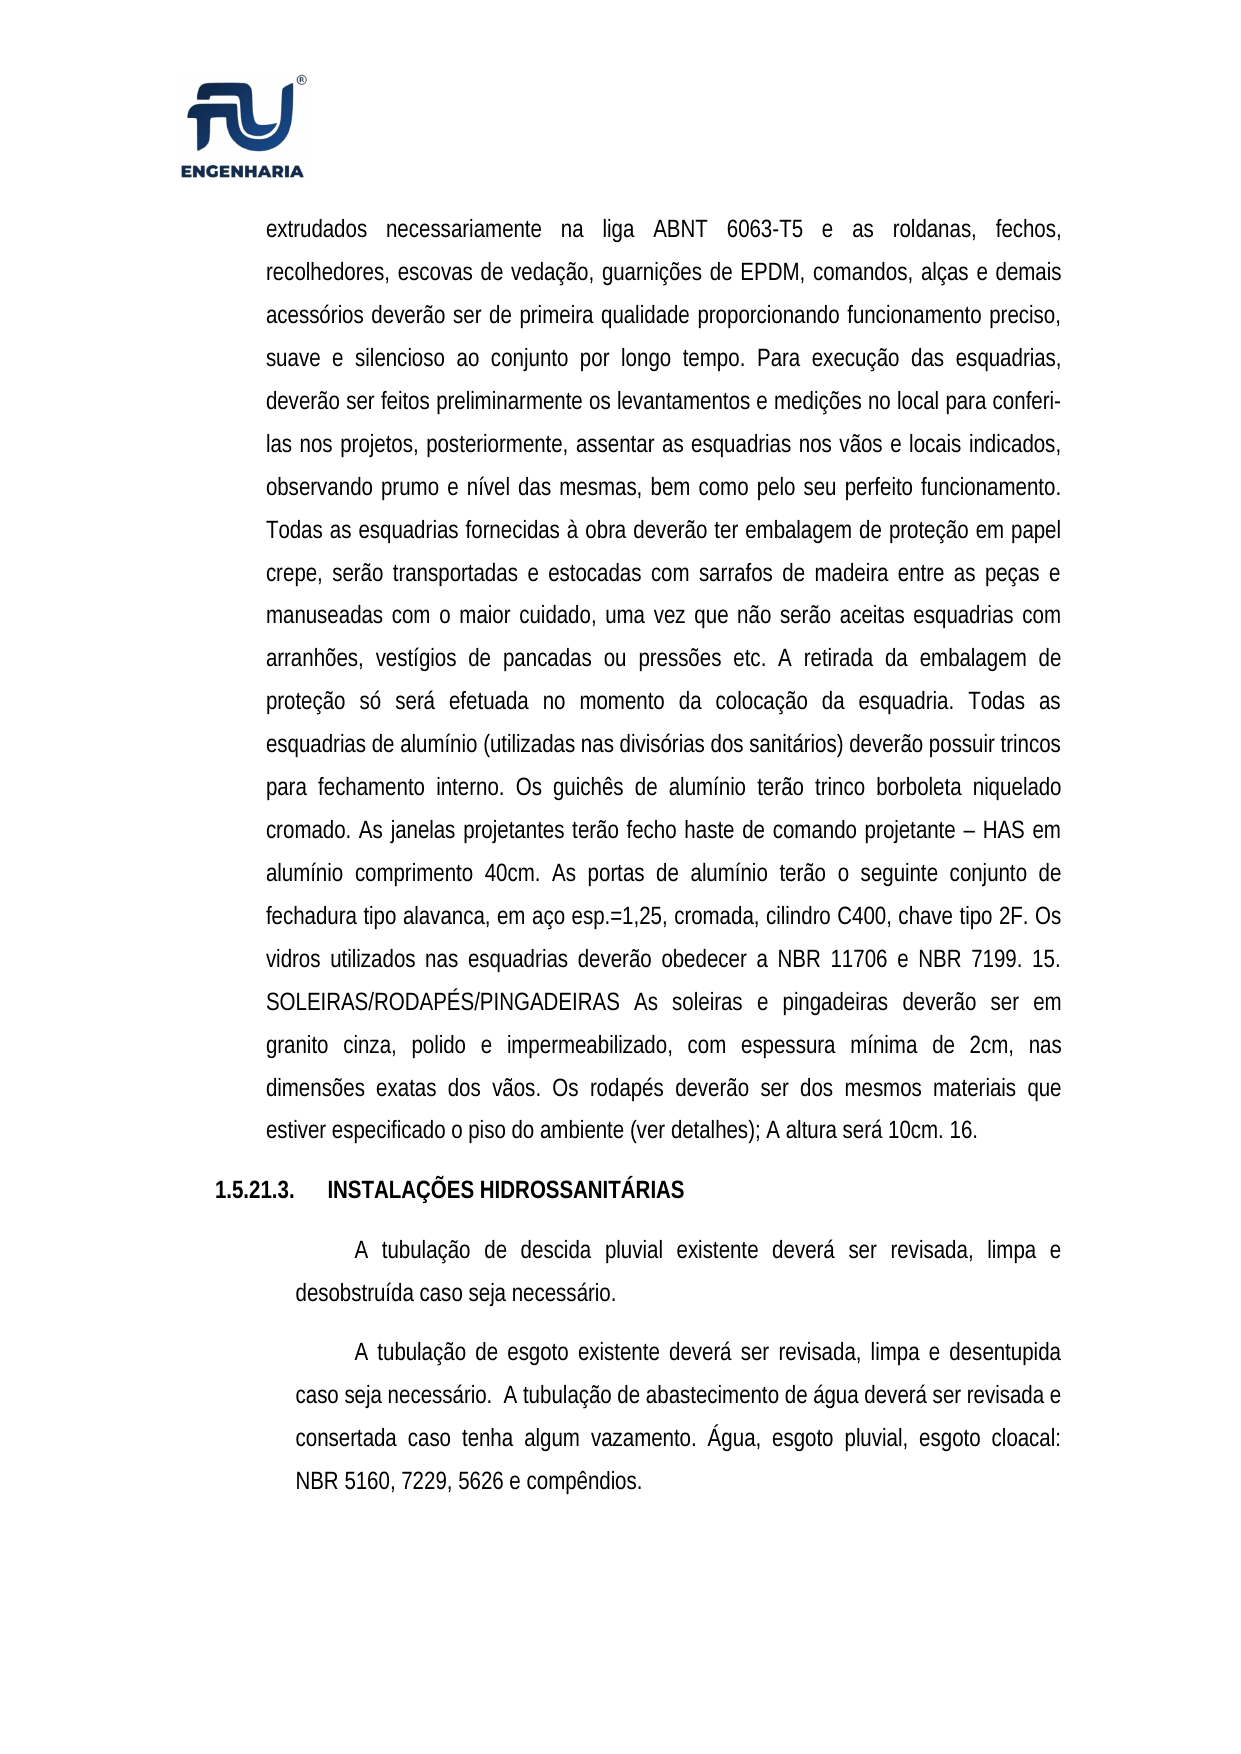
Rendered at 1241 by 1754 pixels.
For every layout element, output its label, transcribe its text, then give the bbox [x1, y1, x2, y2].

text A tubulação de esgoto existente deverá ser revisada, limpa e desentupida caso seja necessário. A tubulação de abastecimento de água deverá ser revisada e consertada caso tenha algum vazamento. Água, esgoto pluvial, esgoto cloacal: NBR 5160, 7229, 5626 e compêndios. [295, 1337, 1063, 1494]
picture [177, 73, 311, 179]
list INSTALAÇÕES HIDROSSANITÁRIAS [215, 1175, 1063, 1204]
text A tubulação de descida pluvial existente deverá ser revisada, limpa e desobstruída caso seja necessário. [295, 1235, 1063, 1306]
